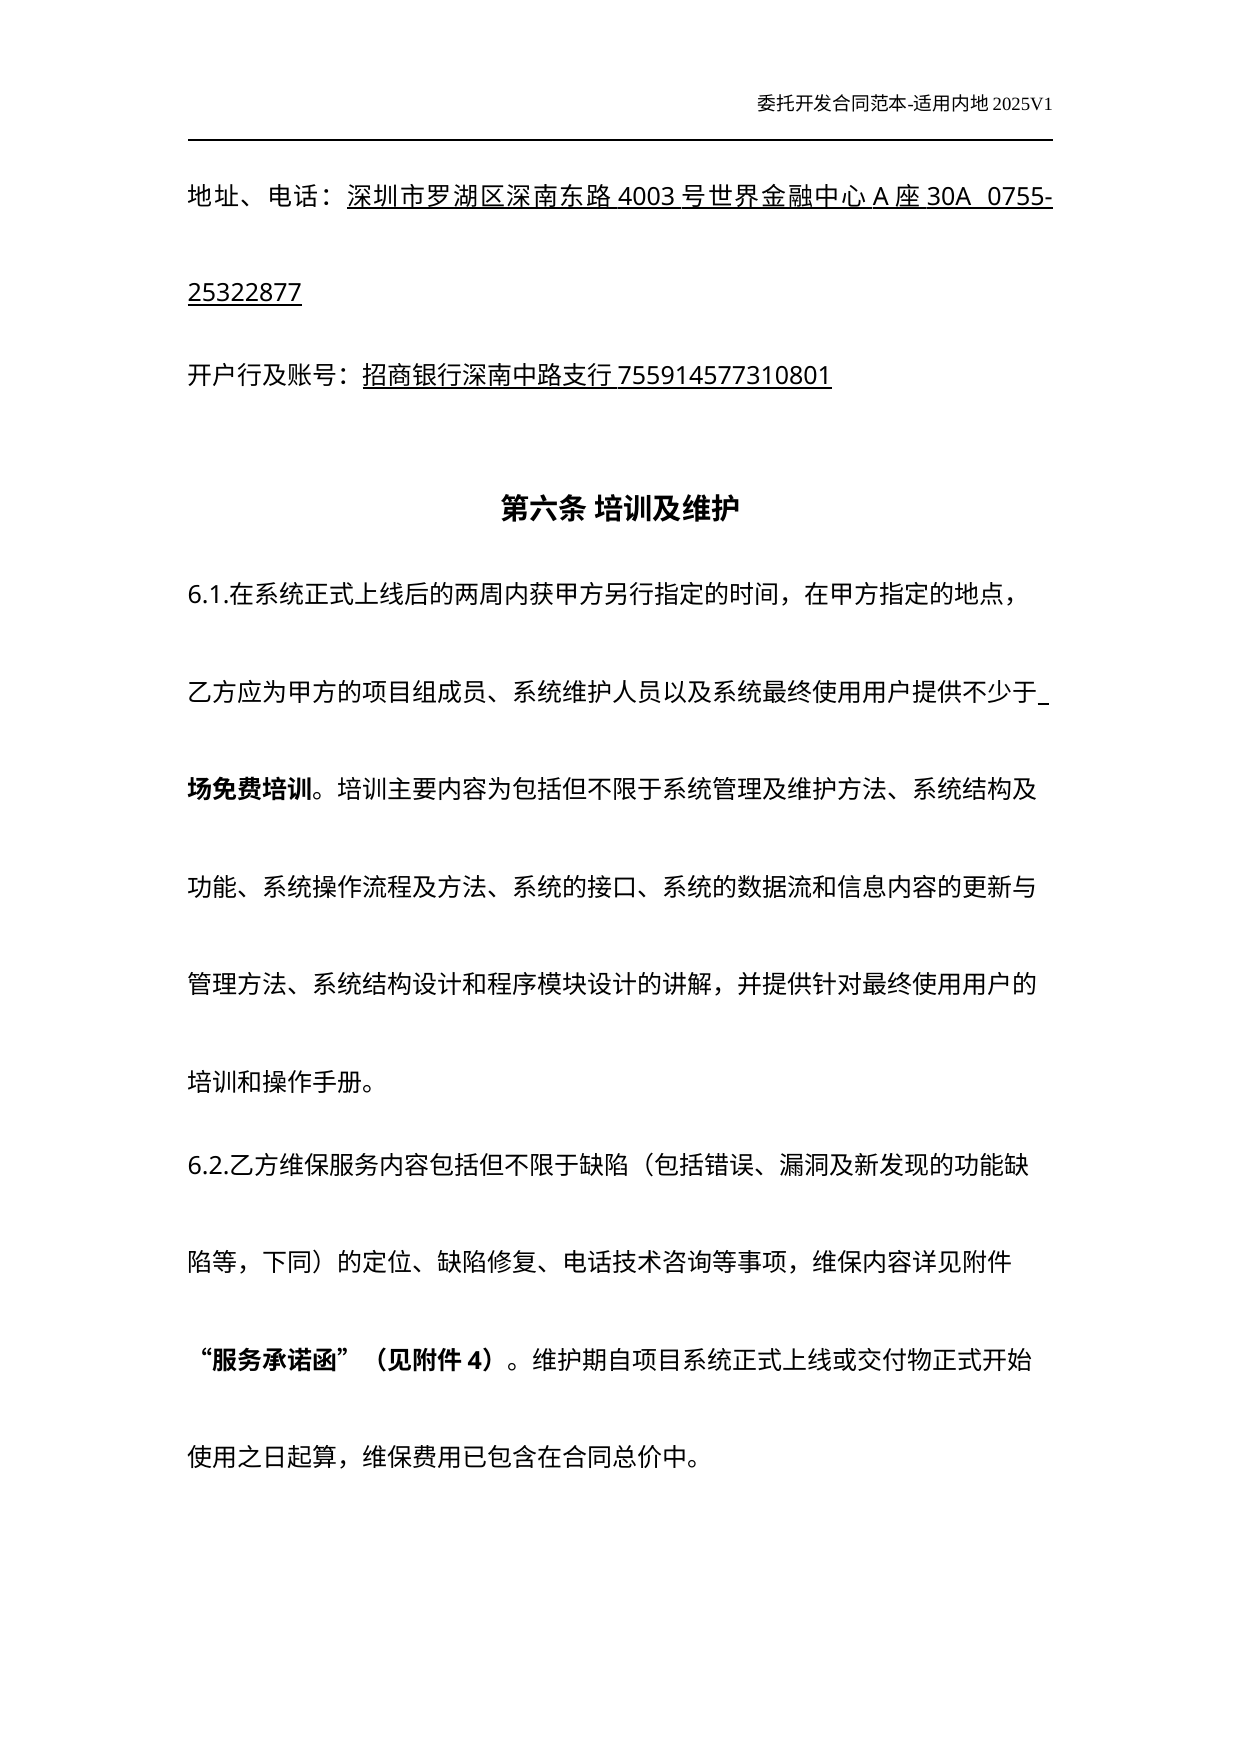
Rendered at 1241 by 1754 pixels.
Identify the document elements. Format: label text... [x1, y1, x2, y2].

text 6.1.在系统正式上线后的两周内获甲方另行指定的时间，在甲方指定的地点，乙方应为甲方的项目组成员、系统维护人员以及系统最终使用用户提供不少于 场免费培训。培训主要内容为包括但不限于系统管理及维护方法、系统结构及功能、系统操作流程及方法、系统的接口、系统的数据流和信息内容的更新与管理方法、系统结构设计和程序模块设计的讲解，并提供针对最终使用用户的培训和操作手册。 [187, 560, 1053, 1113]
text 6.2.乙方维保服务内容包括但不限于缺陷（包括错误、漏洞及新发现的功能缺陷等，下同）的定位、缺陷修复、电话技术咨询等事项，维保内容详见附件“服务承诺函”（见附件4）。维护期自项目系统正式上线或交付物正式开始使用之日起算，维保费用已包含在合同总价中。 [187, 1131, 1053, 1488]
text 第六条 培训及维护 [187, 474, 1053, 539]
text 地址、电话：深圳市罗湖区深南东路4003号世界金融中心A座30A 0755-25322877 [187, 162, 1053, 324]
text 开户行及账号：招商银行深南中路支行755914577310801 [187, 341, 1053, 406]
